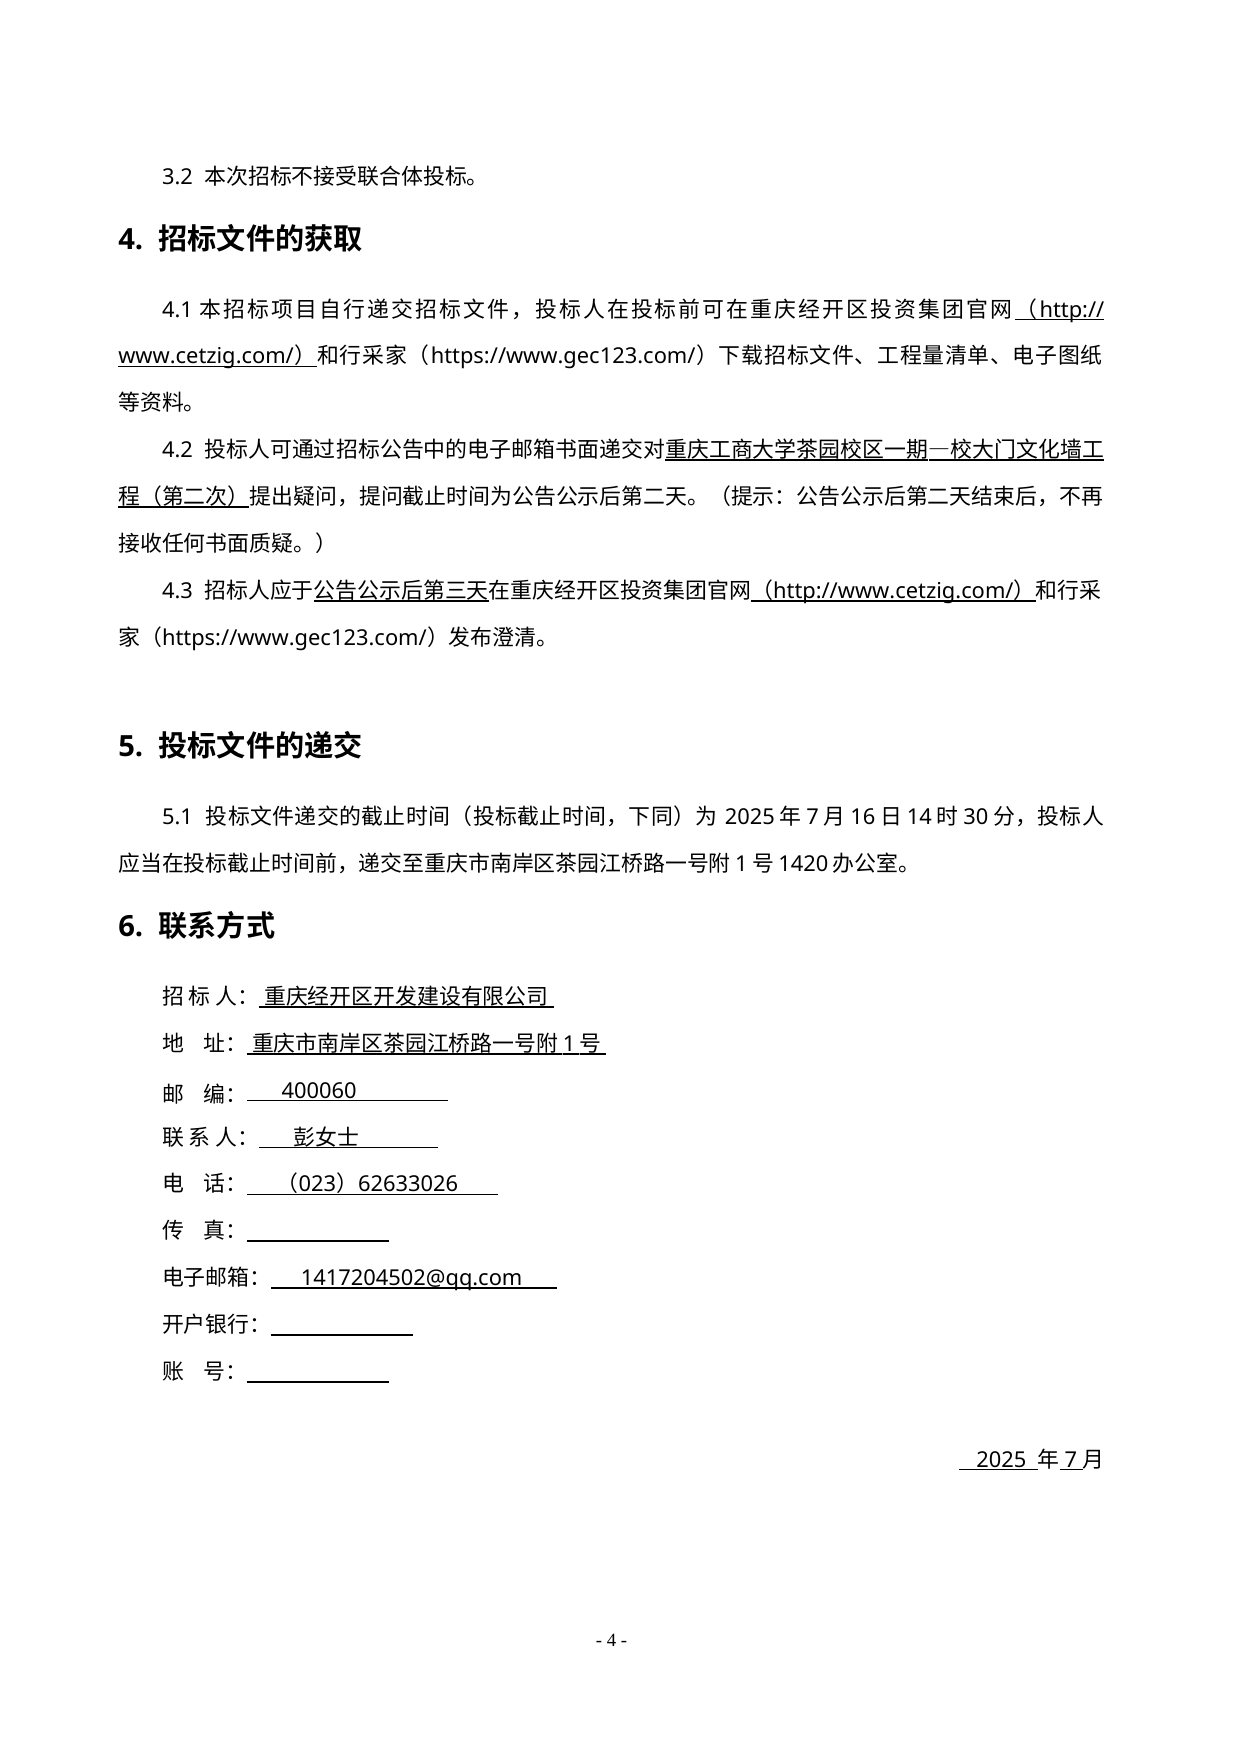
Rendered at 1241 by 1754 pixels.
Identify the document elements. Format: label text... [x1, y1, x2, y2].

text 电 话： （023）62633026 [118, 1154, 1104, 1201]
text 4.1本招标项目自行递交招标文件，投标人在投标前可在重庆经开区投资集团官网（http://www.cetzig.com/）和行采家（https://www.gec123.com/）下载招标文件、工程量清单、电子图纸等资料。 [118, 279, 1104, 420]
text 2025 年 7 月 [118, 1430, 1104, 1476]
text 3.2 本次招标不接受联合体投标。 [118, 146, 1104, 194]
subtitle 4. 招标文件的获取 [118, 204, 1104, 269]
subtitle 6. 联系方式 [118, 891, 1104, 956]
text 5.1 投标文件递交的截止时间（投标截止时间，下同）为 2025年7月16日14时30分，投标人应当在投标截止时间前，递交至重庆市南岸区茶园江桥路一号附1号1420办公室。 [118, 787, 1104, 881]
text 4.2 投标人可通过招标公告中的电子邮箱书面递交对重庆工商大学茶园校区一期—校大门文化墙工程（第二次）提出疑问，提问截止时间为公告公示后第二天。（提示：公告公示后第二天结束后，不再接收任何书面质疑。） [118, 420, 1104, 561]
text 账 号： [118, 1342, 1104, 1389]
text 电子邮箱： 1417204502@qq.com [118, 1248, 1104, 1295]
text 邮 编： 400060 [118, 1061, 1104, 1107]
text 开户银行： [118, 1295, 1104, 1342]
text 传 真： [118, 1201, 1104, 1248]
text 4.3 招标人应于公告公示后第三天在重庆经开区投资集团官网（http://www.cetzig.com/）和行采家（https://www.gec123.com/）发布澄清。 [118, 561, 1104, 654]
text 招 标 人： 重庆经开区开发建设有限公司 [118, 967, 1104, 1014]
text 联 系 人： 彭女士 [118, 1107, 1104, 1154]
subtitle 5. 投标文件的递交 [118, 712, 1104, 777]
text 地 址： 重庆市南岸区茶园江桥路一号附1号 [118, 1014, 1104, 1061]
